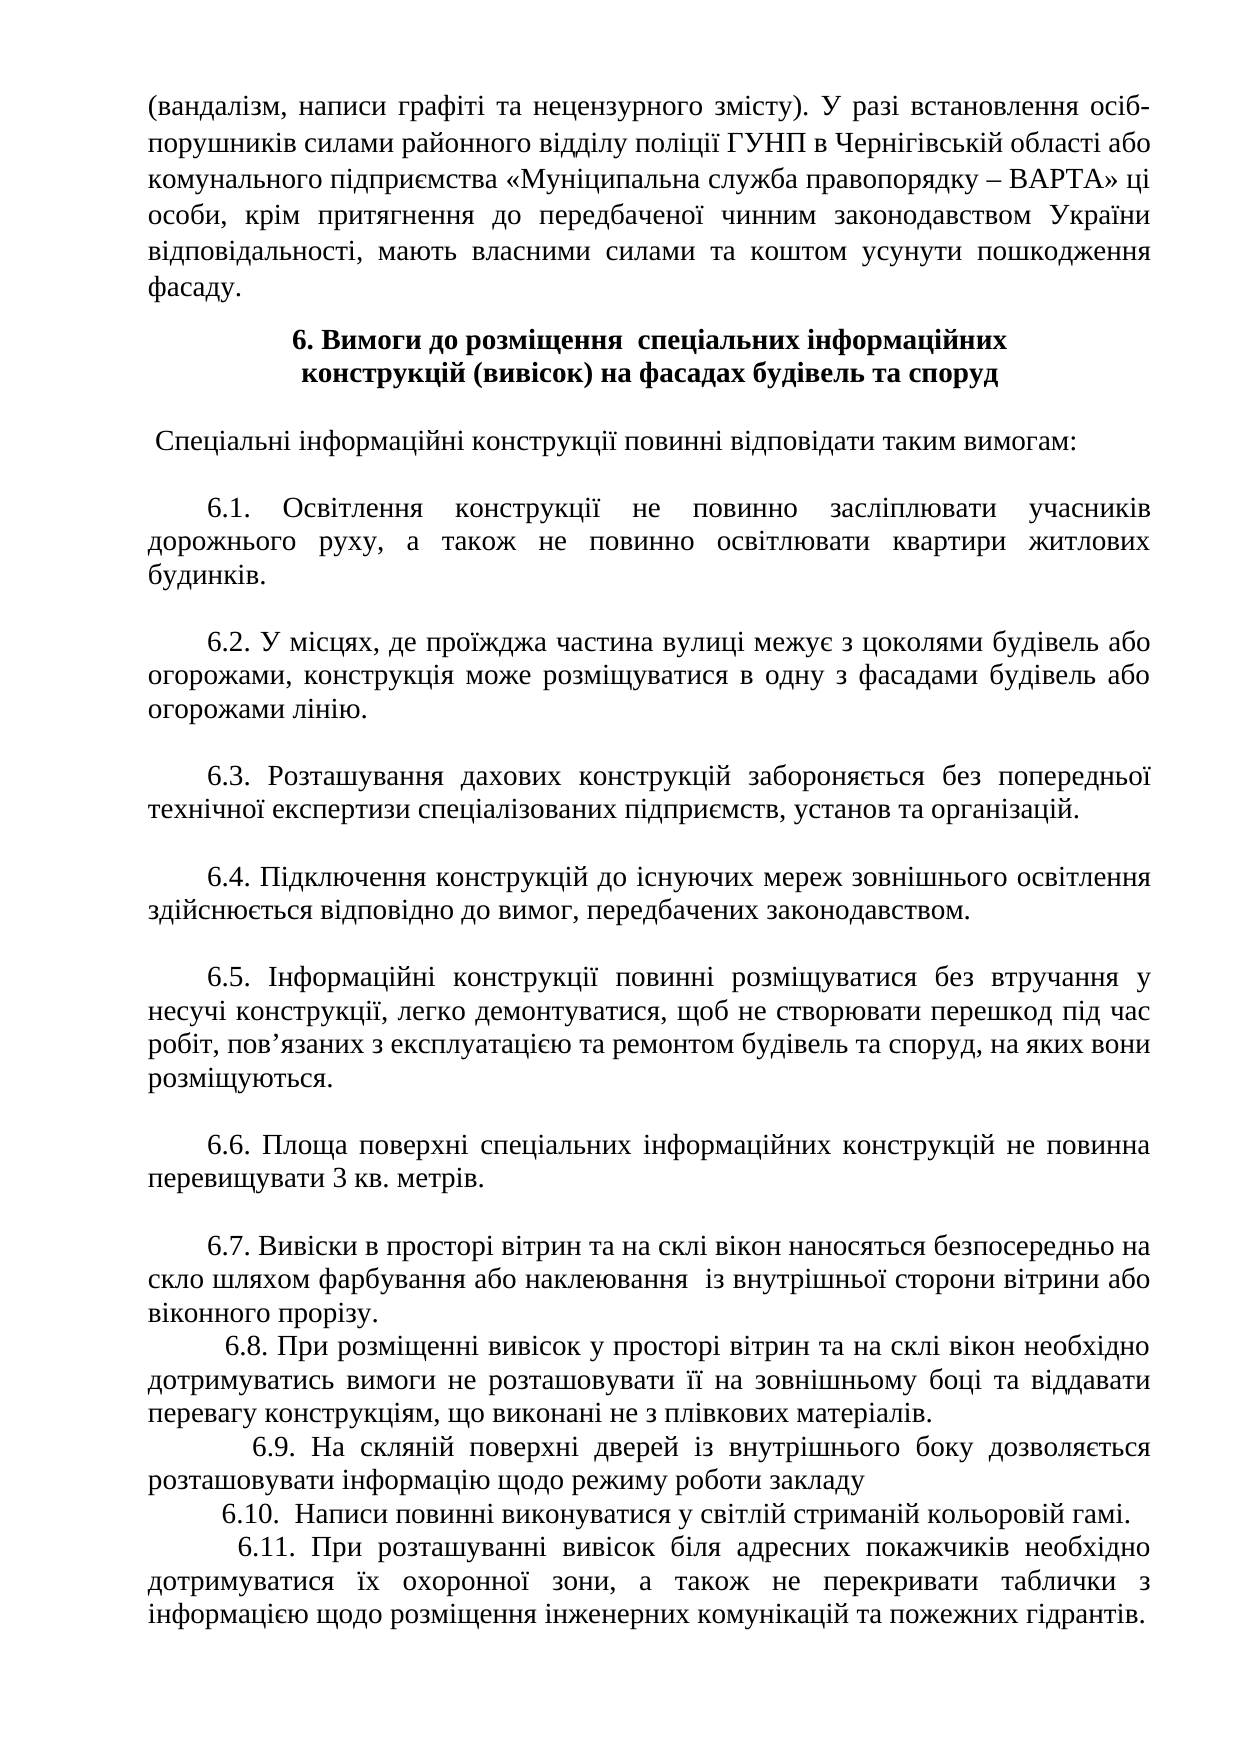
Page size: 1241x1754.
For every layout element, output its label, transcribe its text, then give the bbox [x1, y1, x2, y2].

text 6.3. Розташування дахових конструкцій забороняється без попередньої технічної експертизи спеціалізованих підприємств, установ та організацій. [148, 758, 1152, 825]
text Спеціальні інформаційні конструкції повинні відповідати таким вимогам: [148, 423, 1152, 456]
text 6. Вимоги до розміщення спеціальних інформаційних [148, 322, 1152, 356]
text 6.11. При розташуванні вивісок біля адресних покажчиків необхідно дотримуватися їх охоронної зони, а також не перекривати таблички з інформацією щодо розміщення інженерних комунікацій та пожежних гідрантів. [148, 1529, 1152, 1630]
text 6.1. Освітлення конструкції не повинно засліплювати учасників дорожнього руху, а також не повинно освітлювати квартири житлових будинків. [148, 490, 1152, 590]
text 6.8. При розміщенні вивісок у просторі вітрин та на склі вікон необхідно дотримуватись вимоги не розташовувати її на зовнішньому боці та віддавати перевагу конструкціям, що виконані не з плівкових матеріалів. [148, 1328, 1152, 1429]
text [148, 267, 1152, 303]
text конструкцій (вивісок) на фасадах будівель та споруд [148, 356, 1152, 389]
text 6.4. Підключення конструкцій до існуючих мереж зовнішнього освітлення здійснюється відповідно до вимог, передбачених законодавством. [148, 859, 1152, 926]
text 6.9. На скляній поверхні дверей із внутрішнього боку дозволяється розташовувати інформацію щодо режиму роботи закладу [148, 1429, 1152, 1496]
text 6.6. Площа поверхні спеціальних інформаційних конструкцій не повинна перевищувати 3 кв. метрів. [148, 1127, 1152, 1194]
text 6.7. Вивіски в просторі вітрин та на склі вікон наносяться безпосередньо на скло шляхом фарбування або наклеювання із внутрішньої сторони вітрини або віконного прорізу. [148, 1228, 1152, 1328]
text 6.5. Інформаційні конструкції повинні розміщуватися без втручання у несучі конструкції, легко демонтуватися, щоб не створювати перешкод під час робіт, пов’язаних з експлуатацією та ремонтом будівель та споруд, на яких вони розміщуються. [148, 959, 1152, 1093]
text 6.2. У місцях, де проїжджа частина вулиці межує з цоколями будівель або огорожами, конструкція може розміщуватися в одну з фасадами будівель або огорожами лінію. [148, 624, 1152, 724]
text 6.10. Написи повинні виконуватися у світлій стриманій кольоровій гамі. [148, 1496, 1152, 1529]
